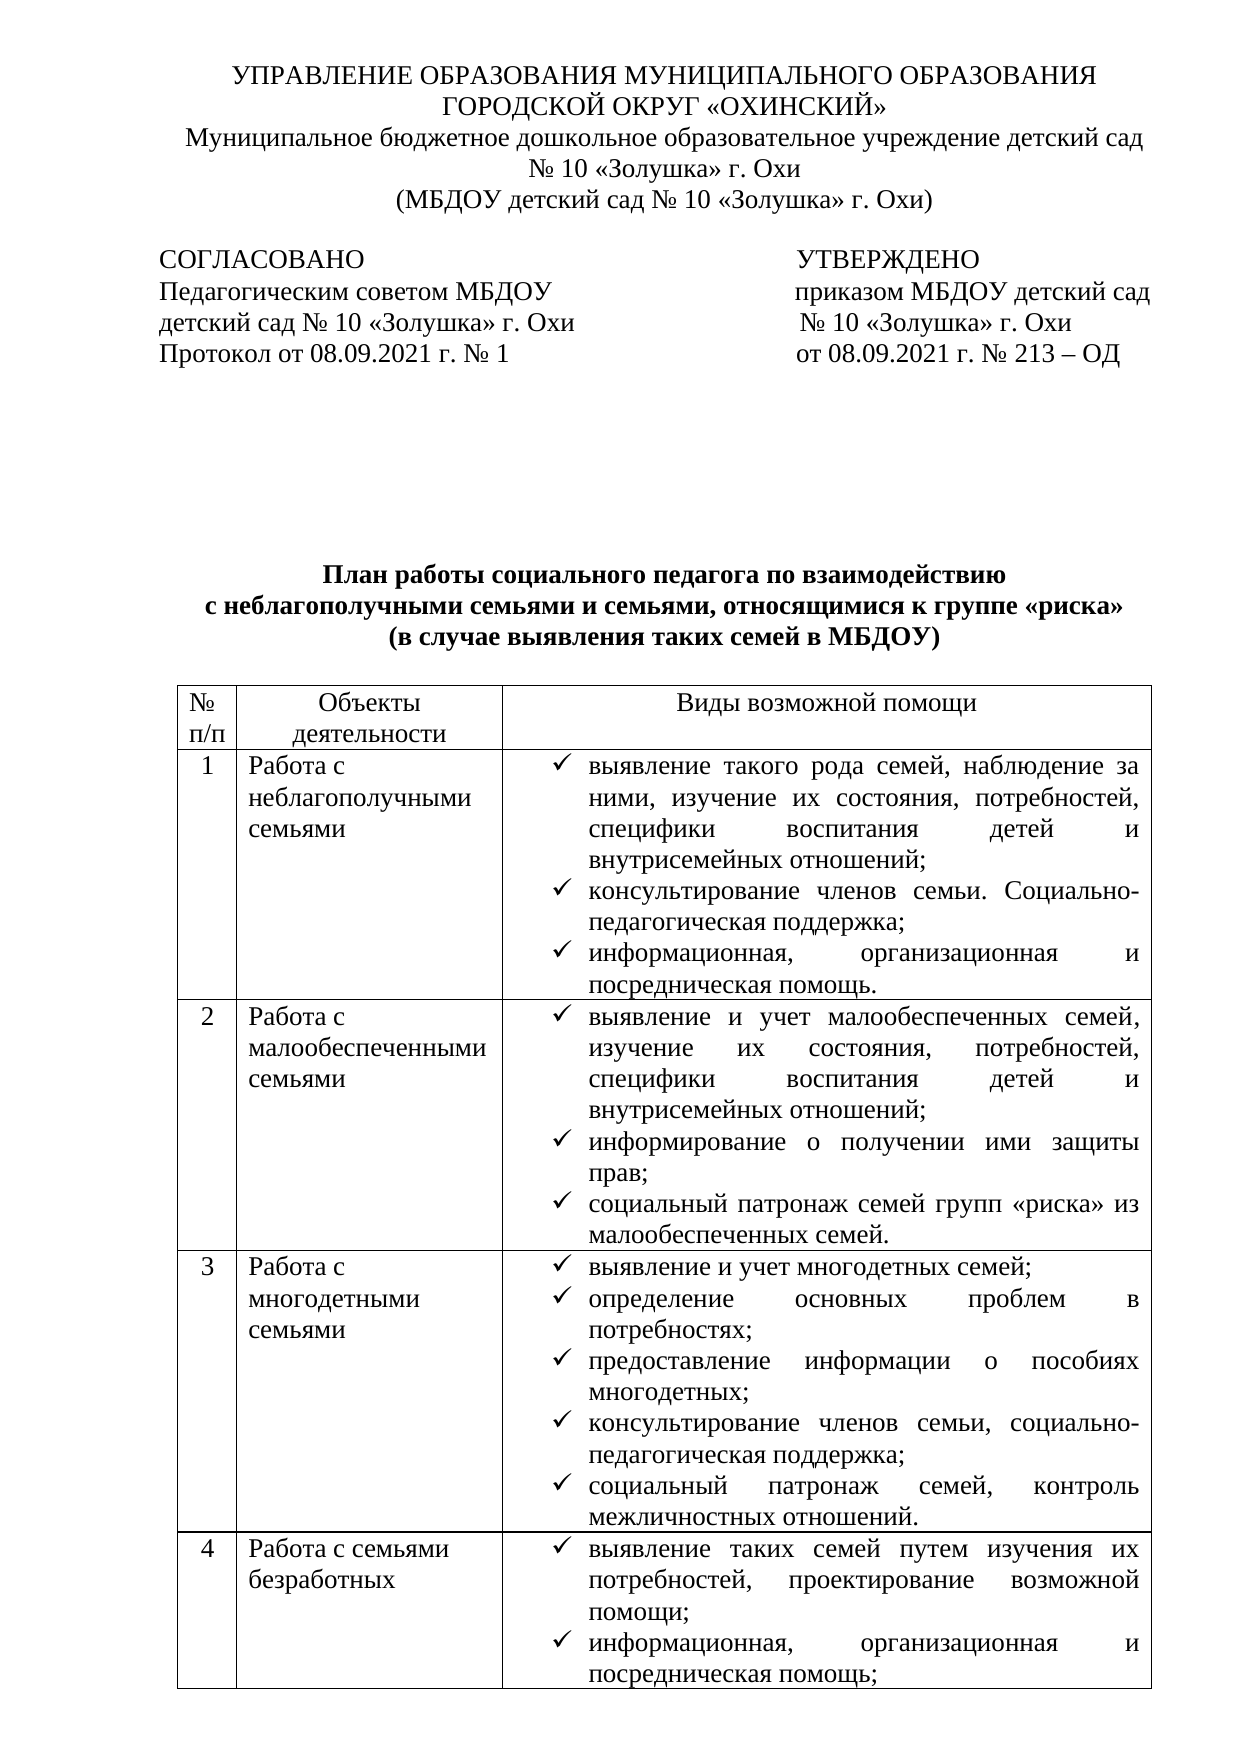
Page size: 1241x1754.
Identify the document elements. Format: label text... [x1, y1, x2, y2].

table_cell выявление и учет многодетных семей; определение основных проблем в потребностях; предоставление информации о пособиях многодетных; консультирование членов семьи, социально-педагогическая поддержка; социальный патронаж семей, контроль межличностных отношений. [503, 1251, 1151, 1531]
text (МБДОУ детский сад № 10 «Золушка» г. Охи) [177, 184, 1152, 215]
table_cell выявление такого рода семей, наблюдение за ними, изучение их состояния, потребностей, специфики воспитания детей и внутрисемейных отношений; консультирование членов семьи. Социально-педагогическая поддержка; информационная, организационная и посредническая помощь. [503, 750, 588, 999]
table_cell Работа с малообеспеченными семьями [237, 1000, 502, 1249]
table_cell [503, 1533, 1151, 1688]
table_cell 3 [178, 1251, 236, 1531]
table_cell 4 [178, 1533, 236, 1688]
table_header Виды возможной помощи [503, 686, 1151, 748]
table_header СОГЛАСОВАНО Педагогическим советом МБДОУ детский сад № 10 «Золушка» г. Охи Протокол от 08.09.2021 г. № 1 [148, 244, 649, 396]
text УПРАВЛЕНИЕ ОБРАЗОВАНИЯ МУНИЦИПАЛЬНОГО ОБРАЗОВАНИЯ ГОРОДСКОЙ ОКРУГ «ОХИНСКИЙ» [177, 59, 1152, 121]
table_cell 2 [178, 1000, 236, 1249]
table_cell выявление и учет малообеспеченных семей, изучение их состояния, потребностей, специфики воспитания детей и внутрисемейных отношений; информирование о получении ими защиты прав; социальный патронаж семей групп «риска» из малообеспеченных семей. [503, 1000, 1151, 1249]
table_cell 1 [178, 750, 236, 999]
text Муниципальное бюджетное дошкольное образовательное учреждение детский сад № 10 «Золушка» г. Охи [177, 121, 1152, 184]
table_cell Работа с многодетными семьями [237, 1251, 502, 1531]
table_cell Работа с неблагополучными семьями [237, 750, 502, 999]
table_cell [237, 1533, 502, 1688]
text с неблагополучными семьями и семьями, относящимися к группе «риска» [177, 589, 1152, 620]
table_cell выявление такого рода семей, наблюдение за ними, изучение их состояния, потребностей, специфики воспитания детей и внутрисемейных отношений; консультирование членов семьи. Социально-педагогическая поддержка; информационная, организационная и посредническая помощь. [877, 750, 1151, 999]
table_header УТВЕРЖДЕНО приказом МБДОУ детский сад № 10 «Золушка» г. Охи от 08.09.2021 г. № 213 – ОД [650, 244, 1181, 396]
text (в случае выявления таких семей в МБДОУ) [177, 620, 1152, 652]
text План работы социального педагога по взаимодействию [177, 558, 1152, 589]
table_header Объекты деятельности [237, 686, 502, 748]
table_header № п/п [178, 686, 236, 748]
